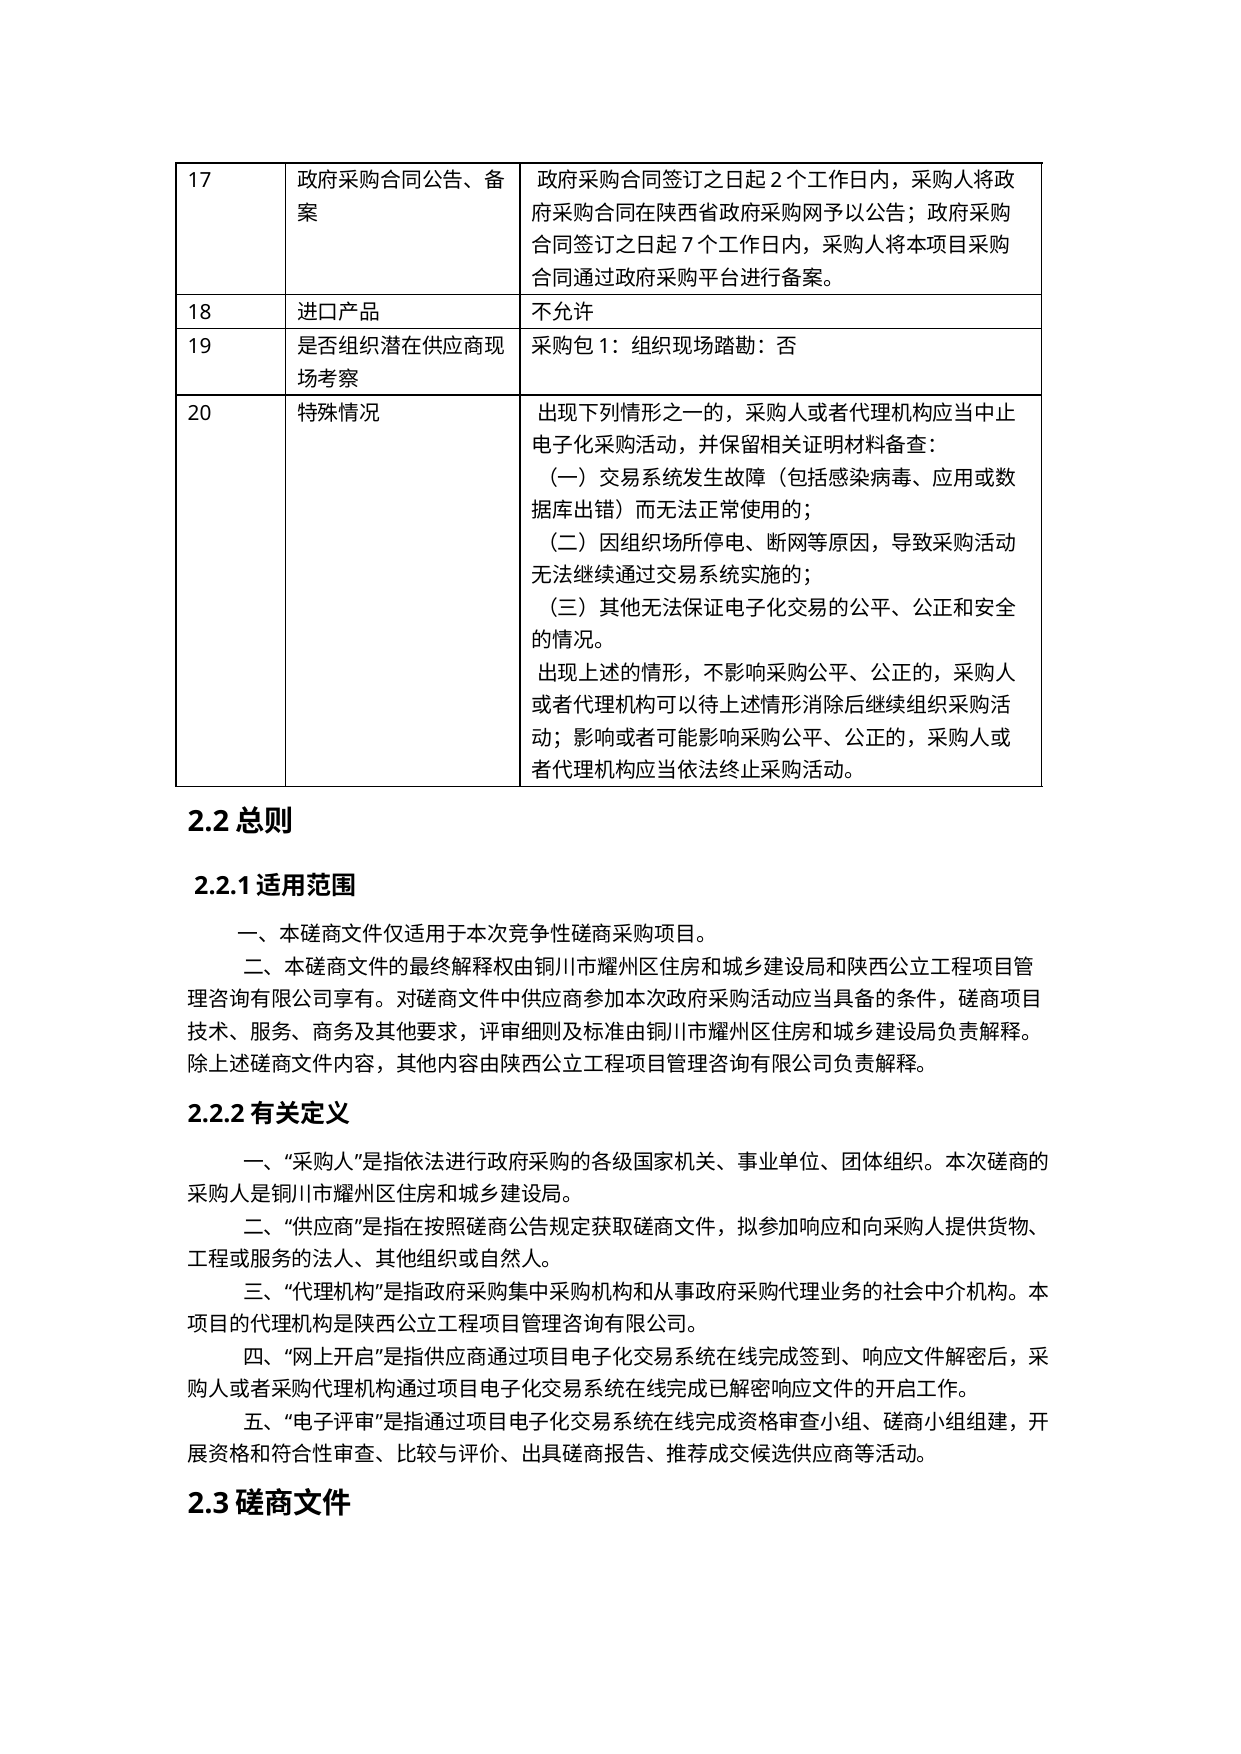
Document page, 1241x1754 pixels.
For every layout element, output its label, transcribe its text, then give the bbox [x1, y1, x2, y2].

text 四、“网上开启”是指供应商通过项目电子化交易系统在线完成签到、响应文件解密后，采购人或者采购代理机构通过项目电子化交易系统在线完成已解密响应文件的开启工作。 [187, 1340, 1053, 1405]
table_cell 政府采购合同公告、备案 [286, 164, 519, 293]
table_cell 是否组织潜在供应商现场考察 [286, 329, 519, 394]
table_cell 采购包1：组织现场踏勘：否 [521, 329, 1041, 394]
text 2.2总则 [187, 787, 1053, 852]
table_cell 进口产品 [286, 295, 519, 328]
table_cell 19 [177, 329, 285, 394]
table_cell 出现下列情形之一的，采购人或者代理机构应当中止电子化采购活动，并保留相关证明材料备查： （一）交易系统发生故障（包括感染病毒、应用或数据库出错）而无法正常使用的； （二）因组织场所停电、断网等原因，导致采购活动无法继续通过交易系统实施的； （三）其他无法保证电子化交易的公平、公正和安全的情况。 出现上述的情形，不影响采购公平、公正的，采购人或者代理机构可以待上述情形消除后继续组织采购活动；影响或者可能影响采购公平、公正的，采购人或者代理机构应当依法终止采购活动。 [521, 396, 1041, 786]
text 一、“采购人”是指依法进行政府采购的各级国家机关、事业单位、团体组织。本次磋商的采购人是铜川市耀州区住房和城乡建设局。 [187, 1145, 1053, 1210]
table_cell 特殊情况 [286, 396, 519, 786]
text 二、“供应商”是指在按照磋商公告规定获取磋商文件，拟参加响应和向采购人提供货物、工程或服务的法人、其他组织或自然人。 [187, 1210, 1053, 1275]
text 三、“代理机构”是指政府采购集中采购机构和从事政府采购代理业务的社会中介机构。本项目的代理机构是陕西公立工程项目管理咨询有限公司。 [187, 1275, 1053, 1340]
table_cell 20 [177, 396, 285, 786]
table_cell 不允许 [521, 295, 1041, 328]
text 一、本磋商文件仅适用于本次竞争性磋商采购项目。 [187, 917, 1053, 950]
table_cell 18 [177, 295, 285, 328]
text 2.3磋商文件 [187, 1470, 1053, 1535]
text 二、本磋商文件的最终解释权由铜川市耀州区住房和城乡建设局和陕西公立工程项目管理咨询有限公司享有。对磋商文件中供应商参加本次政府采购活动应当具备的条件，磋商项目技术、服务、商务及其他要求，评审细则及标准由铜川市耀州区住房和城乡建设局负责解释。除上述磋商文件内容，其他内容由陕西公立工程项目管理咨询有限公司负责解释。 [187, 950, 1053, 1080]
text 五、“电子评审”是指通过项目电子化交易系统在线完成资格审查小组、磋商小组组建，开展资格和符合性审查、比较与评价、出具磋商报告、推荐成交候选供应商等活动。 [187, 1405, 1053, 1470]
table_cell 17 [177, 164, 285, 293]
text 2.2.1适用范围 [187, 852, 1053, 917]
table_cell 政府采购合同签订之日起2个工作日内，采购人将政府采购合同在陕西省政府采购网予以公告；政府采购合同签订之日起7个工作日内，采购人将本项目采购合同通过政府采购平台进行备案。 [521, 164, 1041, 293]
text 2.2.2有关定义 [187, 1080, 1053, 1145]
